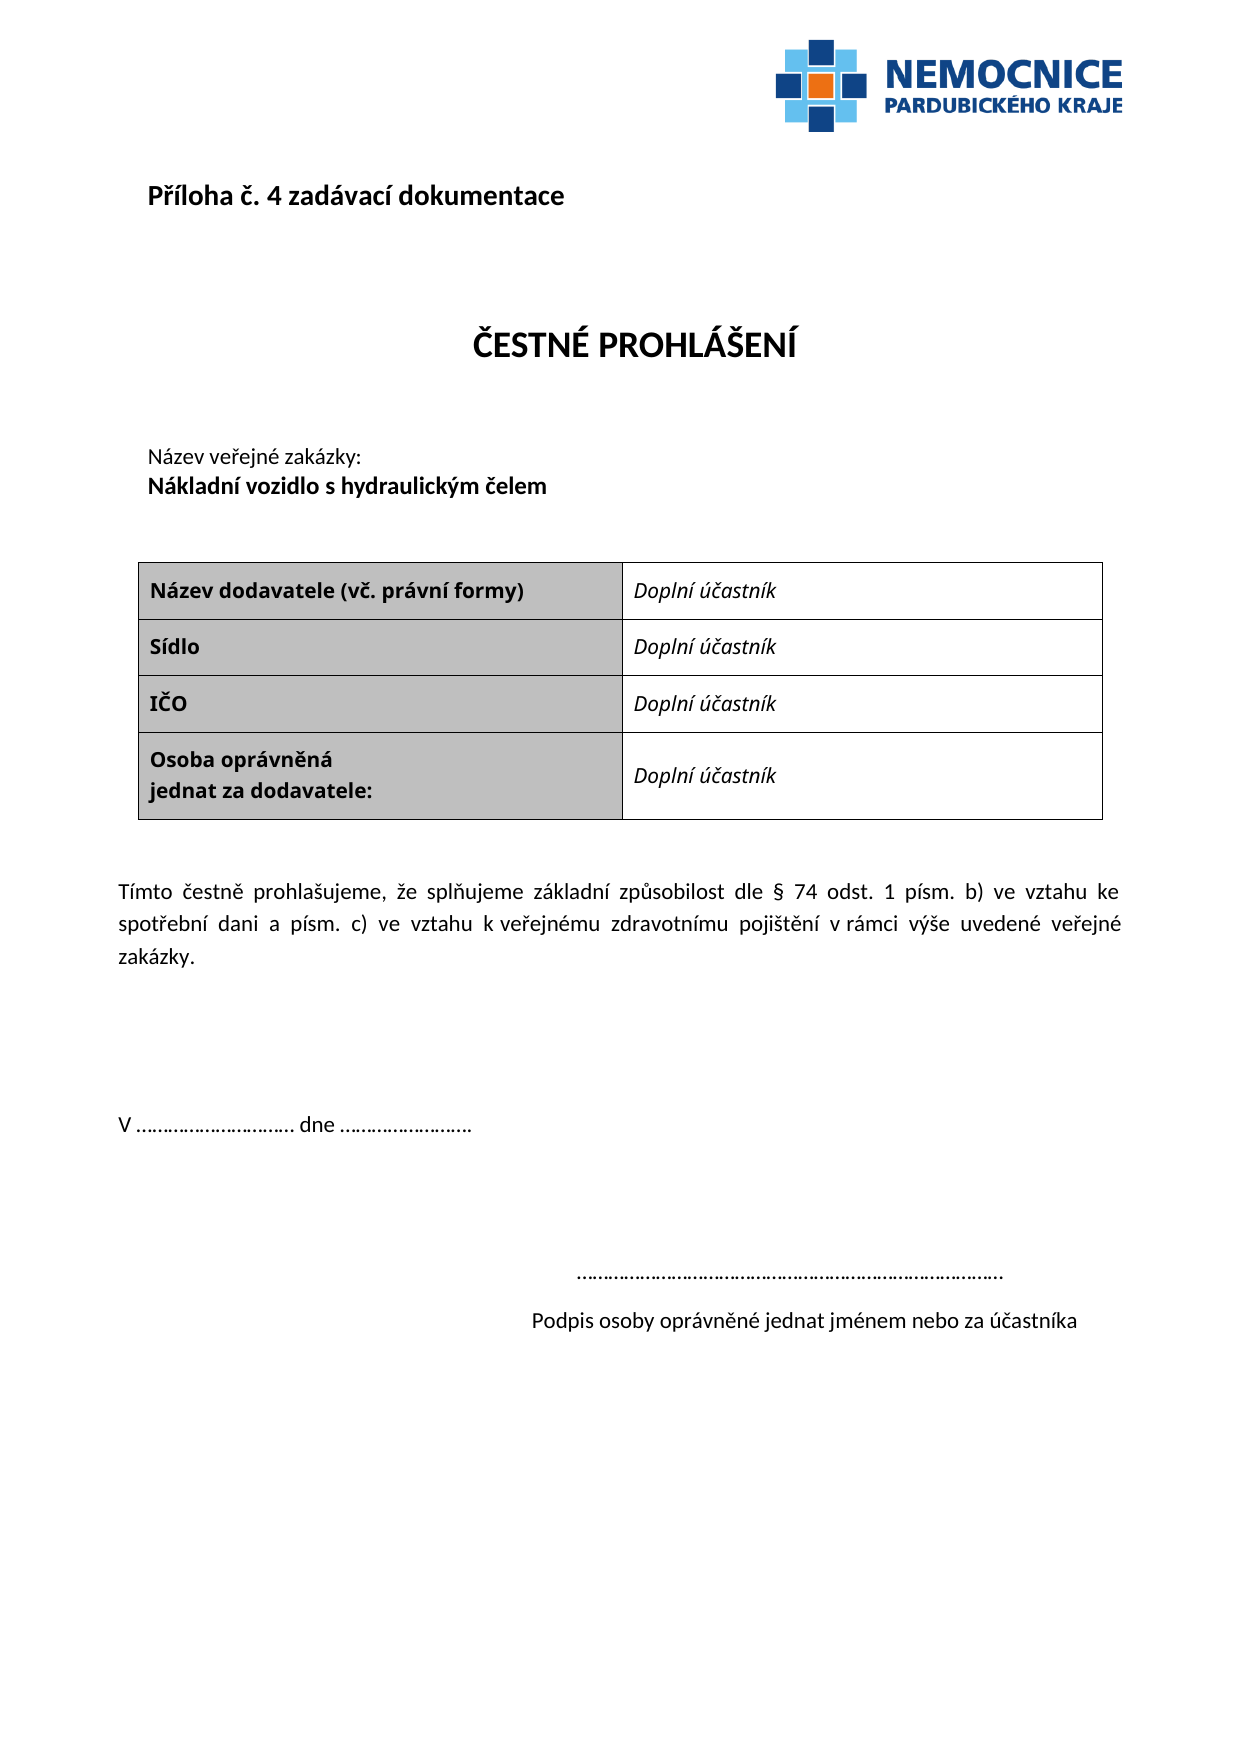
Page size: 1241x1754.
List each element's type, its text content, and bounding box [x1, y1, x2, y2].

table_cell Doplní účastník [623, 676, 1102, 732]
text Název veřejné zakázky: [118, 442, 1122, 470]
table_cell Osoba oprávněná jednat za dodavatele: [139, 733, 622, 819]
table_cell Doplní účastník [623, 620, 1102, 675]
table_header Název dodavatele (vč. právní formy) [139, 563, 622, 619]
text ČESTNÉ PROHLÁŠENÍ [148, 321, 1122, 367]
table_header Doplní účastník [623, 563, 1102, 619]
text ……………………………………………………………………… [118, 1257, 1122, 1285]
table_cell Sídlo [139, 620, 622, 675]
text V ………………………… dne ……………………. [118, 1111, 1122, 1139]
text Tímto čestně prohlašujeme, že splňujeme základní způsobilost dle § 74 odst. 1 písm. b) ve vztahu ke spotřební dani a písm. c) ve vztahu k veřejnému zdravotnímu pojištění v rámci výše uvedené veřejné zakázky. [118, 877, 1122, 970]
table_cell IČO [139, 676, 622, 732]
picture [774, 38, 1123, 133]
text Podpis osoby oprávněné jednat jménem nebo za účastníka [118, 1306, 1122, 1334]
text Nákladní vozidlo s hydraulickým čelem [148, 470, 1122, 501]
table_cell Doplní účastník [623, 733, 1102, 819]
text Příloha č. 4 zadávací dokumentace [148, 177, 1122, 213]
